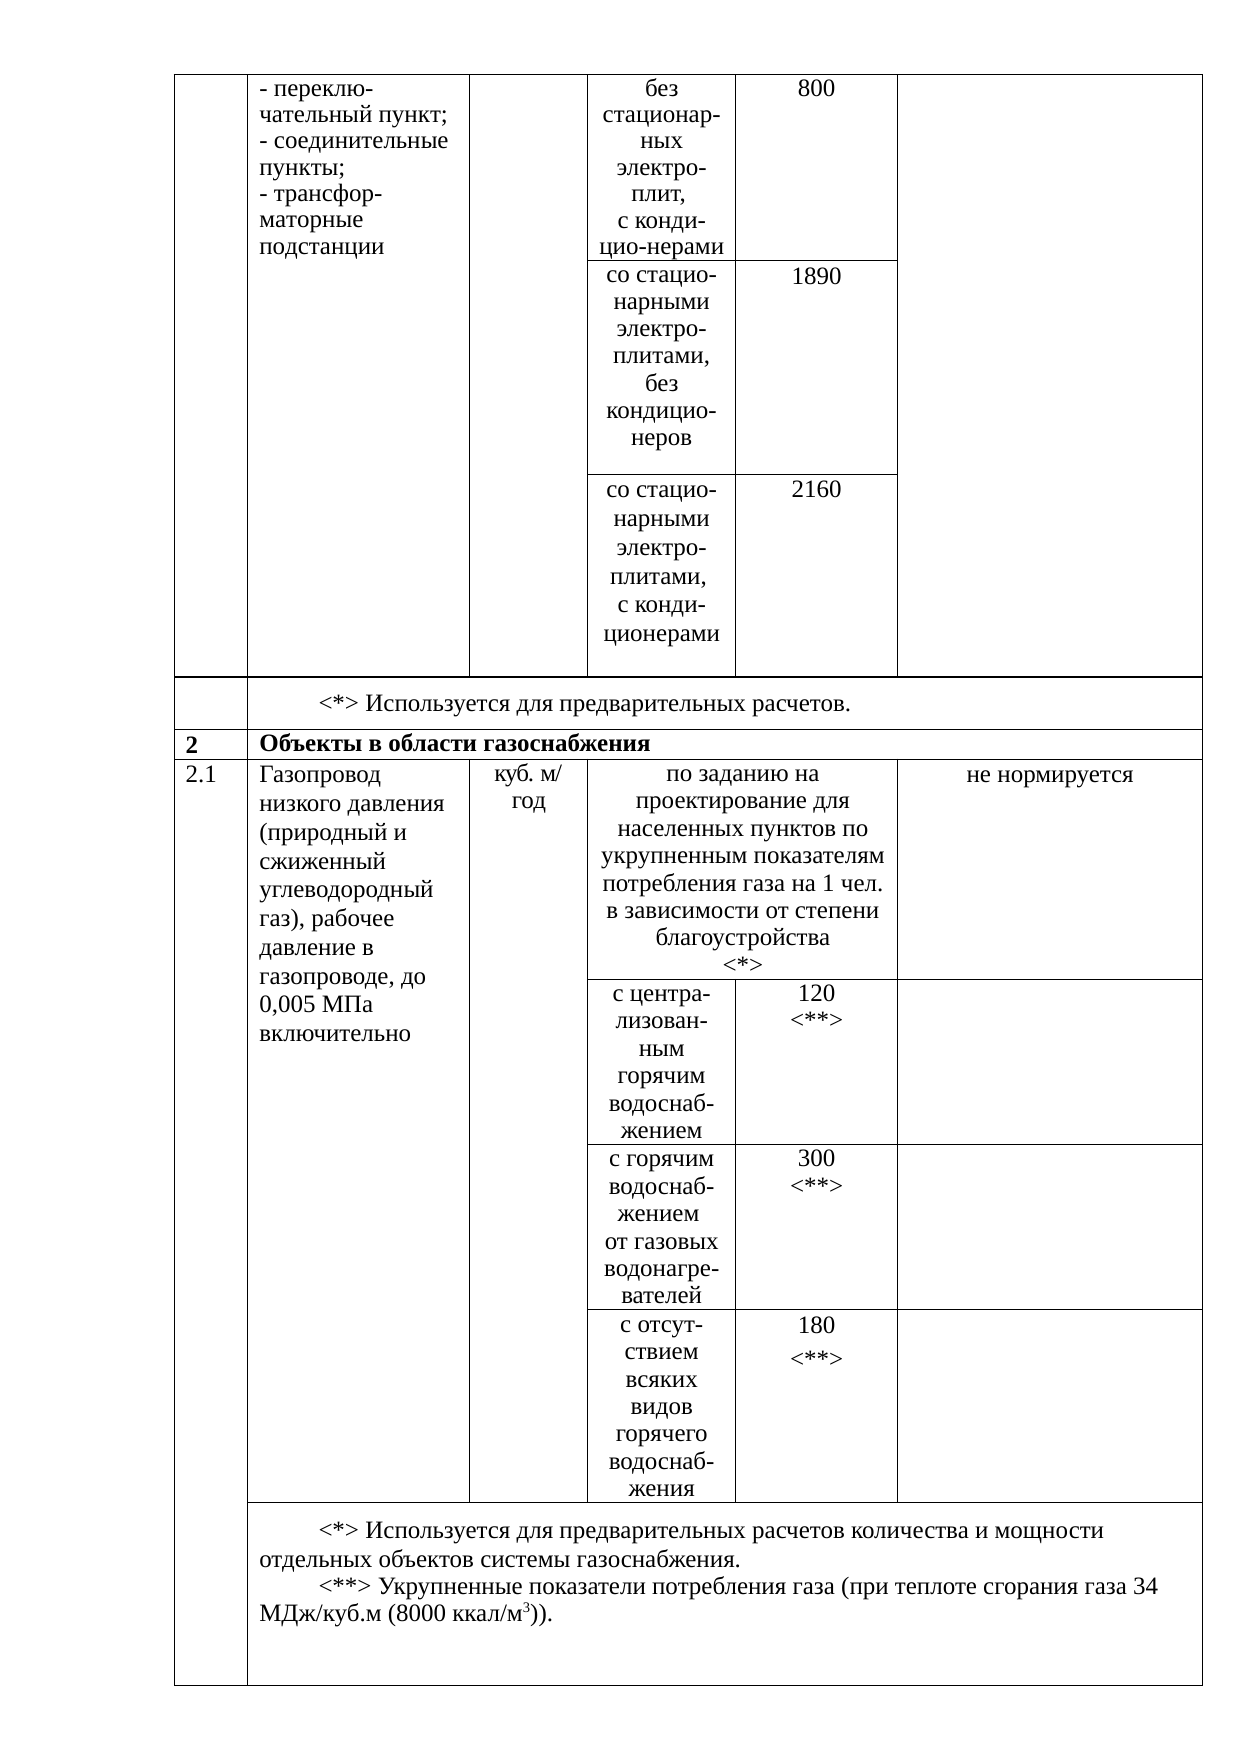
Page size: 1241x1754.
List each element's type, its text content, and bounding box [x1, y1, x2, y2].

table_cell <*> Используется для предварительных расчетов. [248, 678, 1202, 729]
table_cell 120 <**> [736, 980, 897, 1144]
table_cell 300 <**> [736, 1145, 897, 1309]
table_cell со стацио-нарными электро-плитами, без кондицио-неров [588, 261, 735, 473]
table_cell 2 [175, 730, 247, 758]
table_cell с горячим водоснаб-жением от газовых водонагре-вателей [588, 1145, 735, 1309]
table_cell [898, 1145, 1202, 1309]
table_cell 2.1 [175, 760, 247, 1685]
table_cell с отсут-ствием всяких видов горячего водоснаб-жения [588, 1310, 735, 1502]
table_cell [898, 1310, 1202, 1502]
table_cell со стацио-нарными электро-плитами, с конди-ционерами [588, 475, 735, 676]
table_cell 2160 [736, 475, 897, 676]
table_cell <*> Используется для предварительных расчетов количества и мощности отдельных объектов системы газоснабжения. <**> Укрупненные показатели потребления газа (при теплоте сгорания газа 34 МДж/куб.м (8000 ккал/м3)). [248, 1503, 1202, 1685]
table_cell [175, 678, 247, 729]
table_cell 800 [736, 75, 897, 260]
table_cell не нормируется [898, 760, 1202, 979]
table_cell по заданию на проектирование для населенных пунктов по укрупненным показателям потребления газа на 1 чел. в зависимости от степени благоустройства <*> [588, 760, 897, 979]
table_cell Газопровод низкого давления (природный и сжиженный углеводородный газ), рабочее давление в газопроводе, до 0,005 МПа включительно [248, 760, 469, 1502]
table_cell куб. м/ год [470, 760, 587, 1502]
table_cell без стационар-ных электро-плит, с конди-цио-нерами [588, 75, 735, 260]
table_cell с центра-лизован-ным горячим водоснаб-жением [588, 980, 735, 1144]
table_cell [898, 980, 1202, 1144]
table_cell Объекты в области газоснабжения [248, 730, 1202, 758]
table_cell [898, 75, 1202, 676]
table_cell 180 <**> [736, 1310, 897, 1502]
table_cell 1890 [736, 261, 897, 473]
